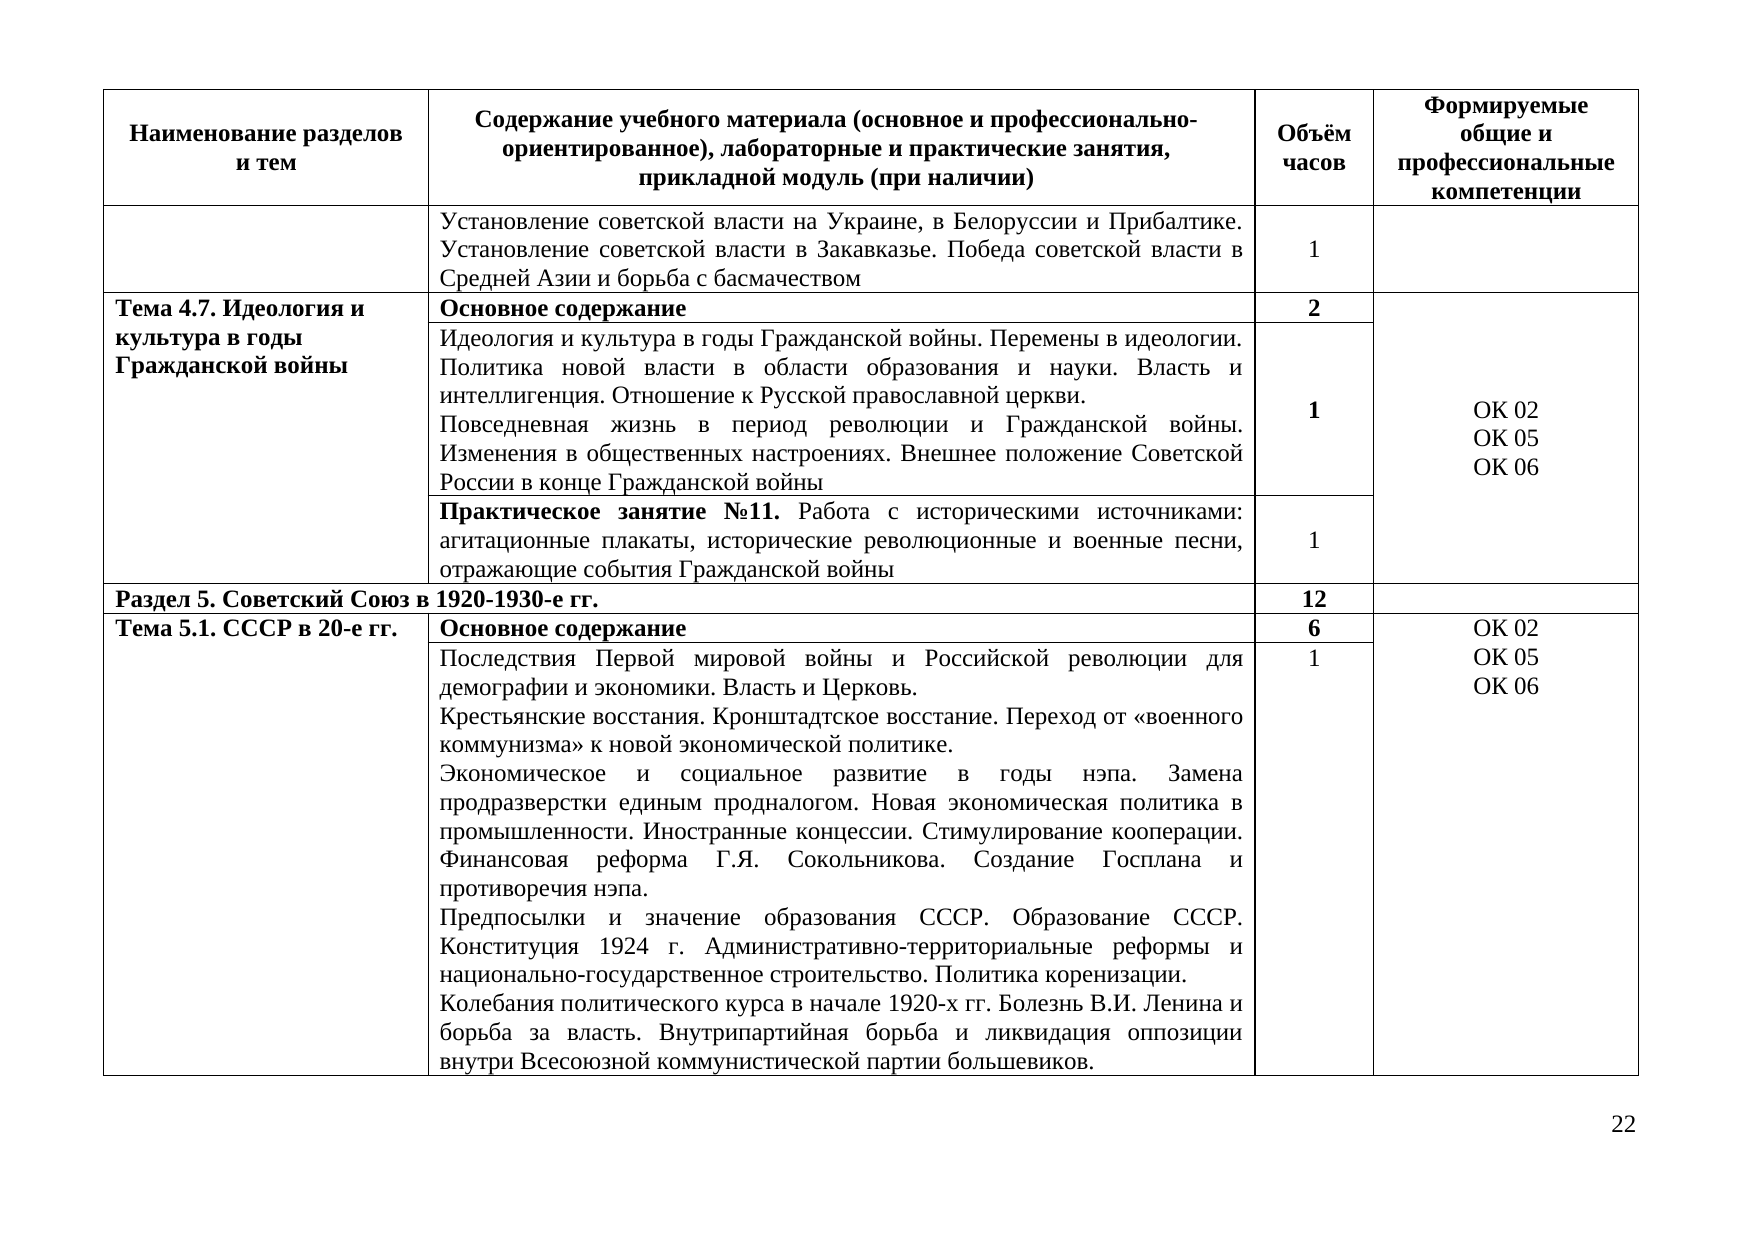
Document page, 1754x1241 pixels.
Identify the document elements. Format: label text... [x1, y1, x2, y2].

table_cell Раздел 5. Советский Союз в 1920-1930-е гг. [104, 584, 1254, 612]
table_header Содержание учебного материала (основное и профессионально-ориентированное), лабораторные и практические занятия, прикладной модуль (при наличии) [429, 90, 1254, 205]
table_cell Тема 5.1. СССР в 20-е гг. [104, 614, 428, 1074]
table_cell 1 [1256, 643, 1373, 1074]
table_header Формируемые общие и профессиональные компетенции [1374, 90, 1638, 205]
table_cell 6 [1256, 614, 1373, 642]
table_cell [1374, 584, 1638, 612]
table_cell 2 [1256, 293, 1373, 322]
table_cell 1 [1256, 496, 1373, 583]
table_cell 1 [1256, 206, 1373, 292]
table_cell ОК 02 ОК 05 ОК 06 [1374, 293, 1638, 583]
table_cell Последствия Первой мировой войны и Российской революции для демографии и экономики. Власть и Церковь. Крестьянские восстания. Кронштадтское восстание. Переход от «военного коммунизма» к новой экономической политике. Экономическое и социальное развитие в годы нэпа. Замена продразверстки единым продналогом. Новая экономическая политика в промышленности. Иностранные концессии. Стимулирование кооперации. Финансовая реформа Г.Я. Сокольникова. Создание Госплана и противоречия нэпа. Предпосылки и значение образования СССР. Образование СССР. Конституция 1924 г. Административно-территориальные реформы и национально-государственное строительство. Политика коренизации. Колебания политического курса в начале 1920-х гг. Болезнь В.И. Ленина и борьба за власть. Внутрипартийная борьба и ликвидация оппозиции внутри Всесоюзной коммунистической партии большевиков. [429, 643, 1254, 1074]
table_cell Основное содержание [429, 293, 1254, 322]
table_cell Основное содержание [429, 614, 1254, 642]
table_cell 1 [1256, 323, 1373, 495]
table_cell ОК 02 ОК 05 ОК 06 [1374, 614, 1638, 1074]
table_cell 12 [1256, 584, 1373, 612]
table_cell Установление советской власти на Украине, в Белоруссии и Прибалтике. Установление советской власти в Закавказье. Победа советской власти в Средней Азии и борьба с басмачеством [429, 206, 1254, 292]
table_cell Идеология и культура в годы Гражданской войны. Перемены в идеологии. Политика новой власти в области образования и науки. Власть и интеллигенция. Отношение к Русской православной церкви. Повседневная жизнь в период революции и Гражданской войны. Изменения в общественных настроениях. Внешнее положение Советской России в конце Гражданской войны [429, 323, 1254, 495]
table_header Наименование разделов и тем [104, 90, 428, 205]
table_cell Тема 4.7. Идеология и культура в годы Гражданской войны [104, 293, 428, 583]
table_cell Практическое занятие №11. Работа с историческими источниками: агитационные плакаты, исторические революционные и военные песни, отражающие события Гражданской войны [429, 496, 1254, 583]
table_header Объём часов [1256, 90, 1373, 205]
